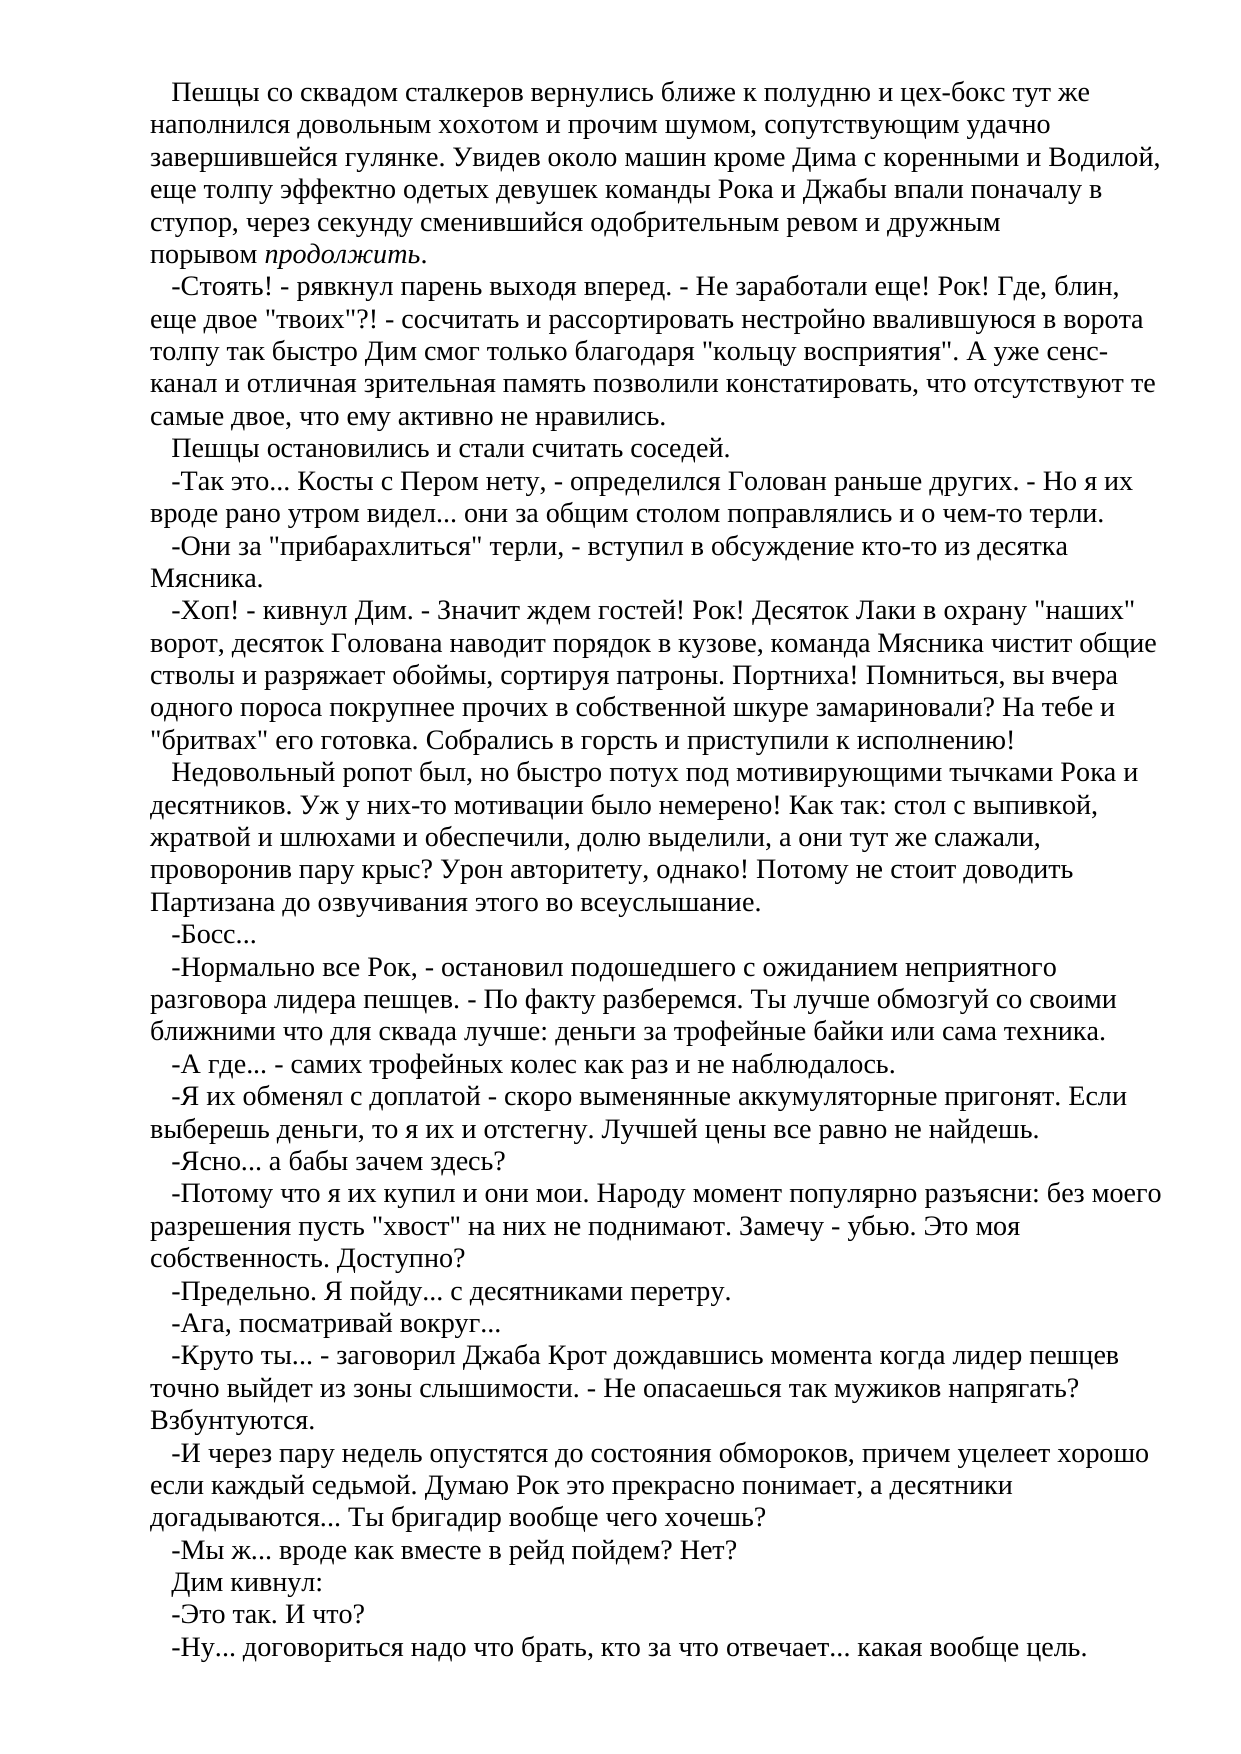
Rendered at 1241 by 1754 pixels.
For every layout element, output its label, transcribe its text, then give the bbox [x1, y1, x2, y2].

text -Хоп! - кивнул Дим. - Значит ждем гостей! Рок! Десяток Лаки в охрану "наших" ворот, десяток Голована наводит порядок в кузове, команда Мясника чистит общие стволы и разряжает обоймы, сортируя патроны. Портниха! Помниться, вы вчера одного пороса покрупнее прочих в собственной шкуре замариновали? На тебе и "бритвах" его готовка. Собрались в горсть и приступили к исполнению! [150, 593, 1165, 755]
text -Ну... договориться надо что брать, кто за что отвечает... какая вообще цель. [150, 1630, 1165, 1662]
text -Предельно. Я пойду... с десятниками перетру. [150, 1274, 1165, 1306]
text -Нормально все Рок, - остановил подошедшего с ожиданием неприятного разговора лидера пешцев. - По факту разберемся. Ты лучше обмозгуй со своими ближними что для сквада лучше: деньги за трофейные байки или сама техника. [150, 950, 1165, 1047]
text -Босс... [150, 917, 1165, 950]
text Дим кивнул: [150, 1565, 1165, 1598]
text -А где... - самих трофейных колес как раз и не наблюдалось. [150, 1047, 1165, 1079]
text -Мы ж... вроде как вместе в рейд пойдем? Нет? [150, 1533, 1165, 1565]
text -Потому что я их купил и они мои. Народу момент популярно разъясни: без моего разрешения пусть "хвост" на них не поднимают. Замечу - убью. Это моя собственность. Доступно? [150, 1176, 1165, 1274]
text Пешцы со сквадом сталкеров вернулись ближе к полудню и цех-бокс тут же наполнился довольным хохотом и прочим шумом, сопутствующим удачно завершившейся гулянке. Увидев около машин кроме Дима с коренными и Водилой, еще толпу эффектно одетых девушек команды Рока и Джабы впали поначалу в ступор, через секунду сменившийся одобрительным ревом и дружным порывом продолжить. [150, 75, 1165, 269]
text -И через пару недель опустятся до состояния обмороков, причем уцелеет хорошо если каждый седьмой. Думаю Рок это прекрасно понимает, а десятники догадываются... Ты бригадир вообще чего хочешь? [150, 1436, 1165, 1533]
text -Ага, посматривай вокруг... [150, 1306, 1165, 1338]
text -Они за "прибарахлиться" терли, - вступил в обсуждение кто-то из десятка Мясника. [150, 528, 1165, 593]
text -Это так. И что? [150, 1598, 1165, 1630]
text -Ясно... а бабы зачем здесь? [150, 1144, 1165, 1176]
text Недовольный ропот был, но быстро потух под мотивирующими тычками Рока и десятников. Уж у них-то мотивации было немерено! Как так: стол с выпивкой, жратвой и шлюхами и обеспечили, долю выделили, а они тут же слажали, проворонив пару крыс? Урон авторитету, однако! Потому не стоит доводить Партизана до озвучивания этого во всеуслышание. [150, 755, 1165, 917]
text Пешцы остановились и стали считать соседей. [150, 431, 1165, 464]
text -Круто ты... - заговорил Джаба Крот дождавшись момента когда лидер пешцев точно выйдет из зоны слышимости. - Не опасаешься так мужиков напрягать? Взбунтуются. [150, 1338, 1165, 1436]
text -Так это... Косты с Пером нету, - определился Голован раньше других. - Но я их вроде рано утром видел... они за общим столом поправлялись и о чем-то терли. [150, 464, 1165, 528]
text -Я их обменял с доплатой - скоро выменянные аккумуляторные пригонят. Если выберешь деньги, то я их и отстегну. Лучшей цены все равно не найдешь. [150, 1079, 1165, 1144]
text -Стоять! - рявкнул парень выходя вперед. - Не заработали еще! Рок! Где, блин, еще двое "твоих"?! - сосчитать и рассортировать нестройно ввалившуюся в ворота толпу так быстро Дим смог только благодаря "кольцу восприятия". А уже сенс-канал и отличная зрительная память позволили констатировать, что отсутствуют те самые двое, что ему активно не нравились. [150, 269, 1165, 431]
